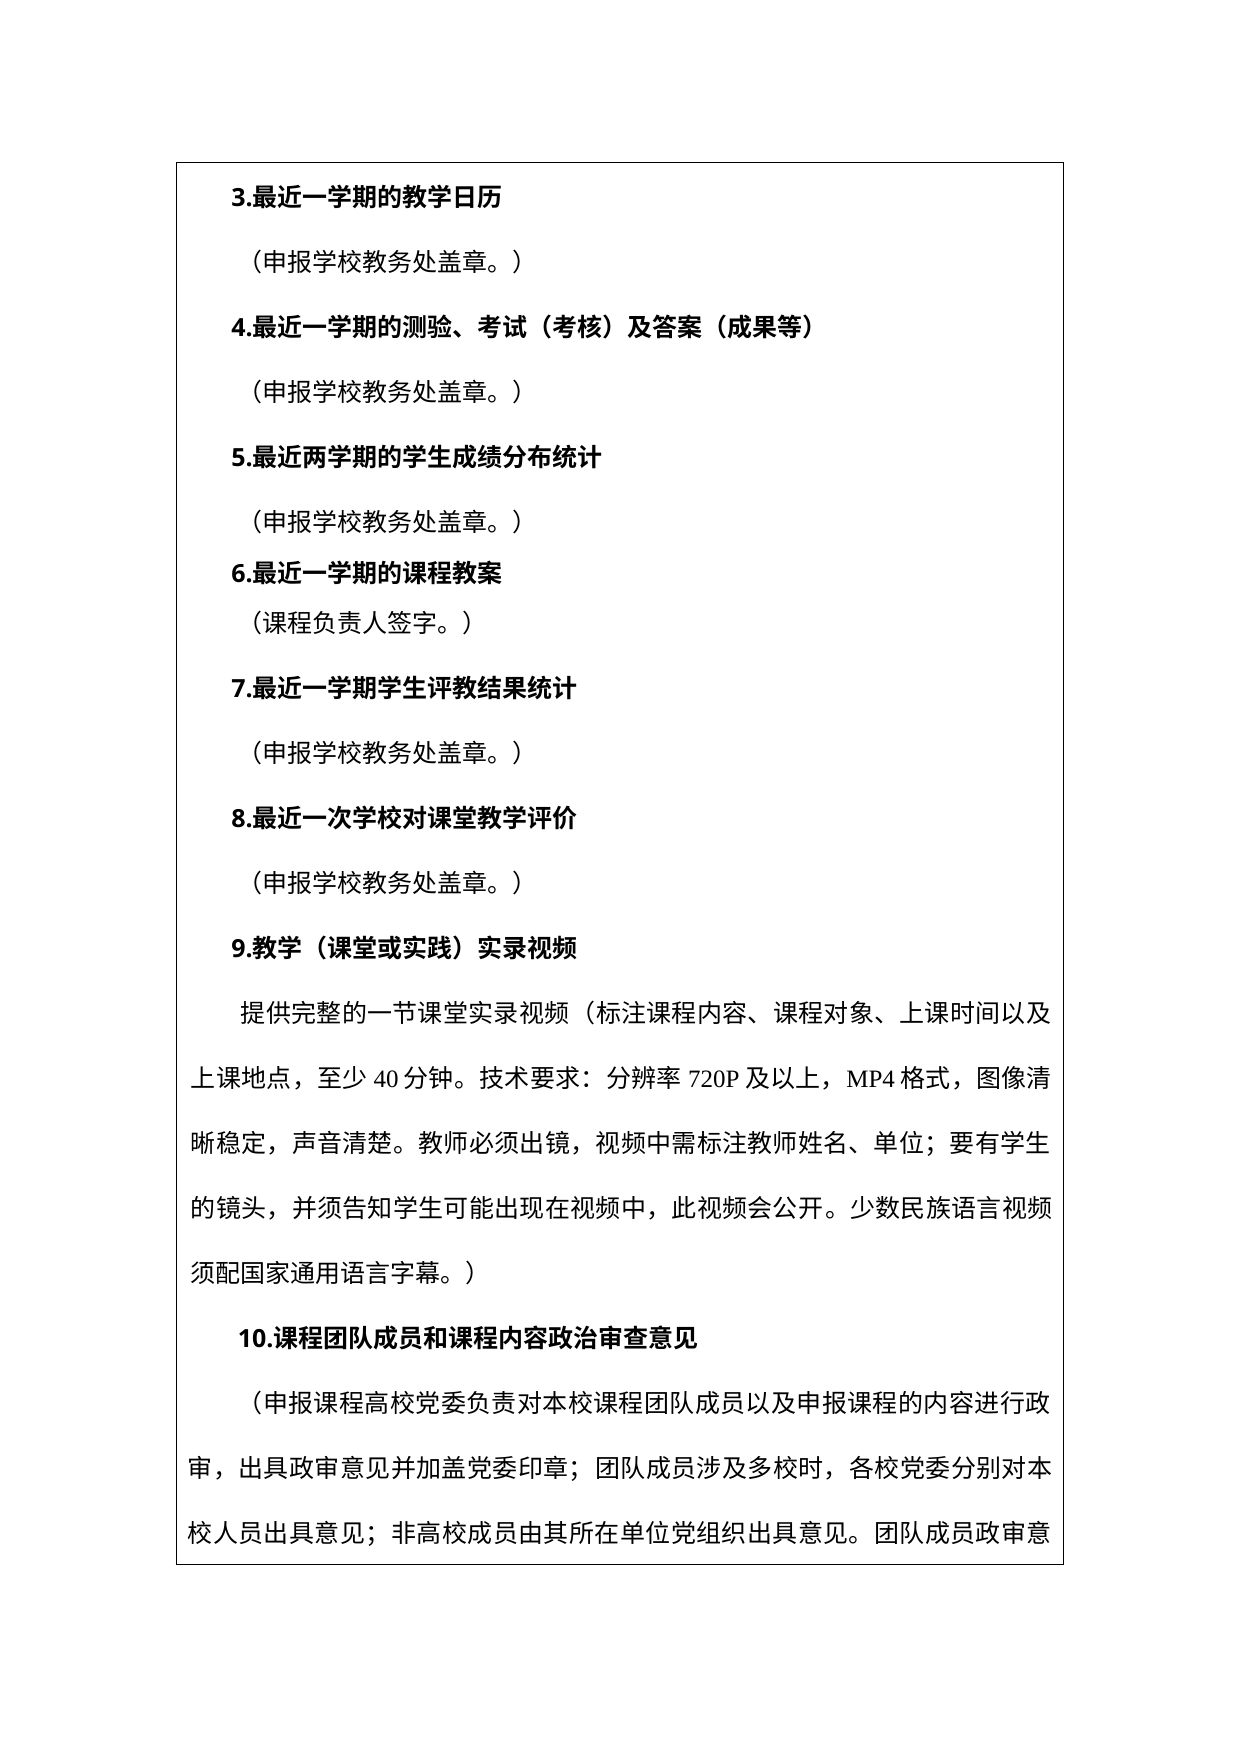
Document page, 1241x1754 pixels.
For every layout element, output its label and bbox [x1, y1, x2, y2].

table_header [177, 163, 1063, 1564]
